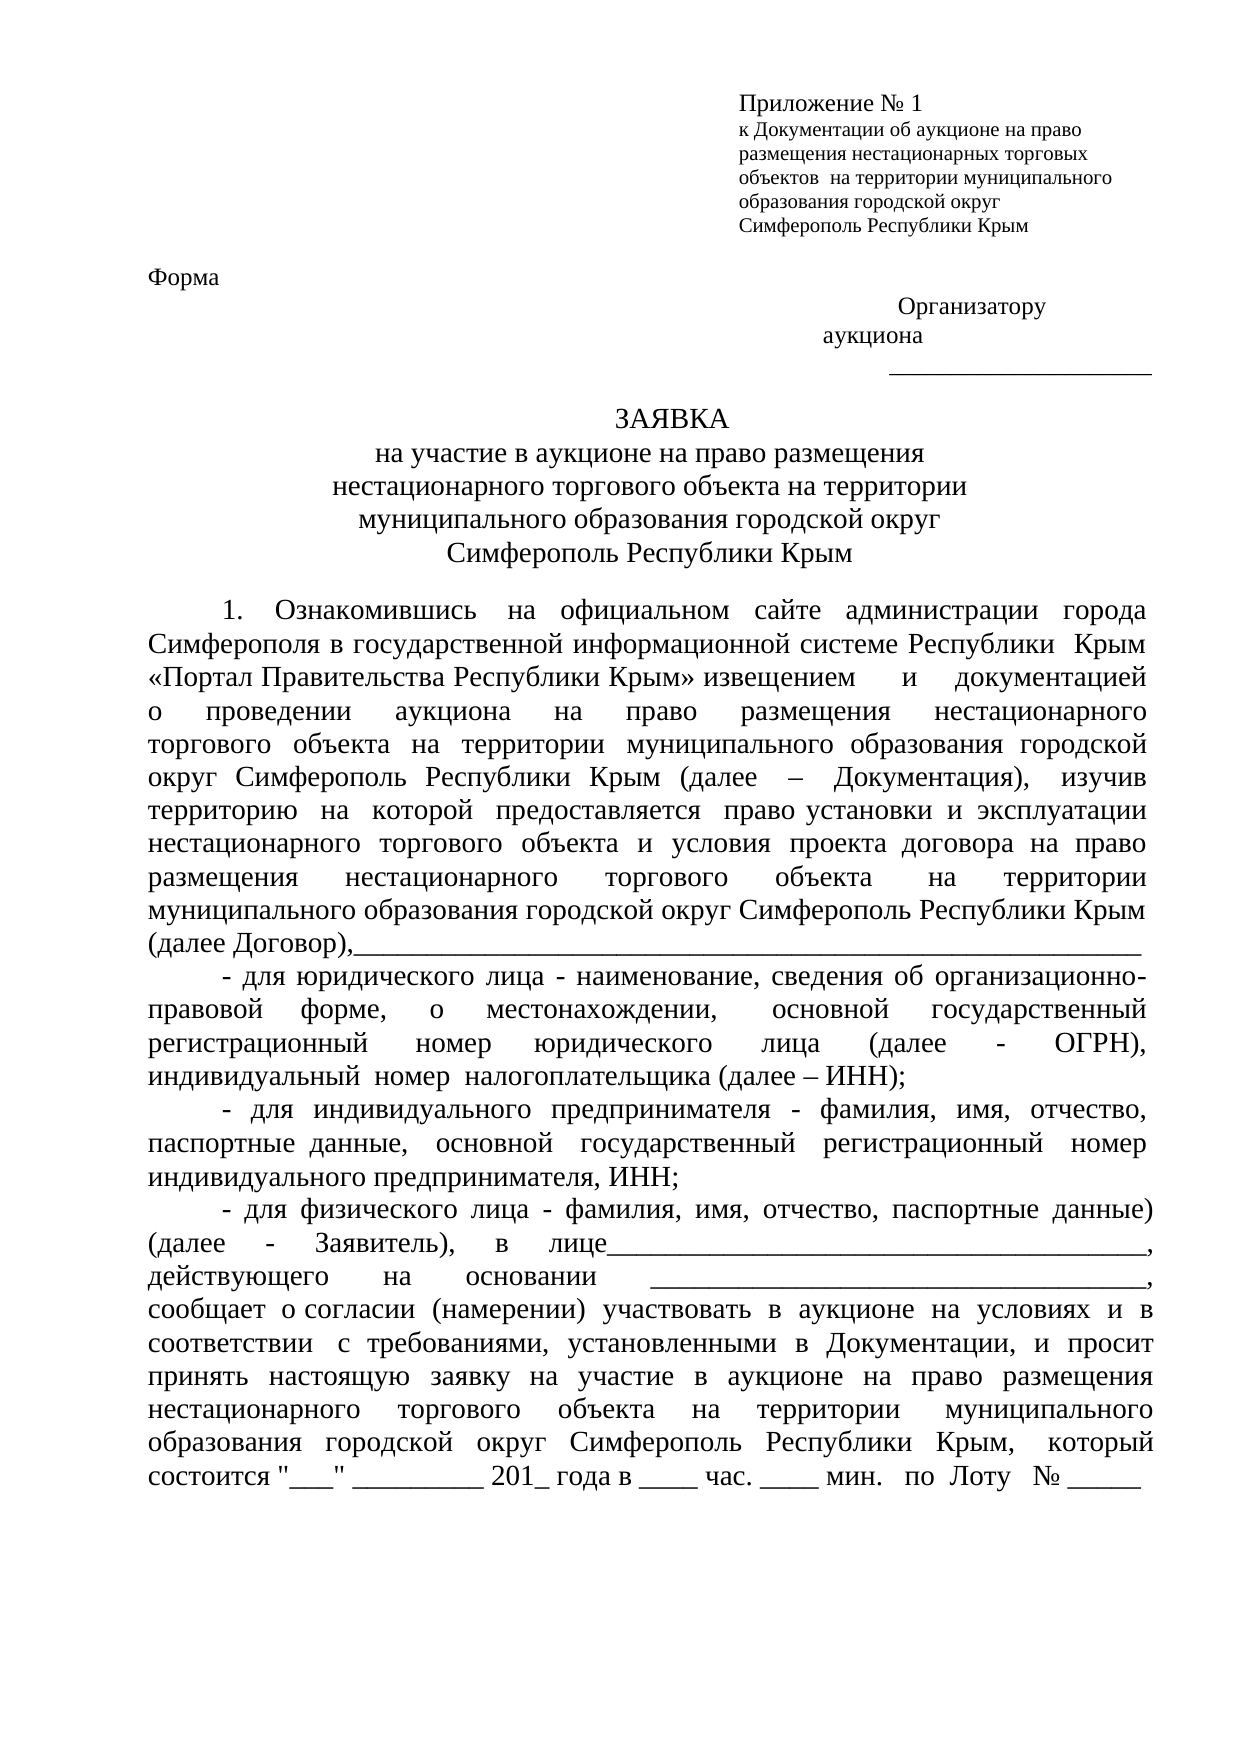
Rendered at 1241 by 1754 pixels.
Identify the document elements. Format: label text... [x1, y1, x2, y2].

text на участие в аукционе на право размещения нестационарного торгового объекта на территории муниципального образования городской округ Симферополь Республики Крым [297, 436, 1002, 568]
text - для физического лица - фамилия, имя, отчество, паспортные данные)(далее - Заявитель), в лице_____________________________________, действующего на основании __________________________________, сообщает о согласии (намерении) участвовать в аукционе на условиях и в соответствии с требованиями, установленными в Документации, и просит принять настоящую заявку на участие в аукционе на право размещения нестационарного торгового объекта на территории муниципального образования городской округ Симферополь Республики Крым, который состоится "___" _________ 201_ года в ____ час. ____ мин. по Лоту № _____ [148, 1192, 1154, 1491]
text к Документации об аукционе на право размещения нестационарных торговых объектов на территории муниципального образования городской округ Симферополь Республики Крым [738, 117, 1121, 237]
text 1. Ознакомившись на официальном сайте администрации города Симферополя в государственной информационной системе Республики Крым «Портал Правительства Республики Крым» извещением и документацией о проведении аукциона на право размещения нестационарного торгового объекта на территории муниципального образования городской округ Симферополь Республики Крым (далее – Документация), изучив территорию на которой предоставляется право установки и эксплуатации нестационарного торгового объекта и условия проекта договора на право размещения нестационарного торгового объекта на территории муниципального образования городской округ Симферополь Республики Крым (далее Договор),______________________________________________________ [148, 593, 1147, 959]
text Приложение № 1 [738, 89, 1154, 117]
text - для юридического лица - наименование, сведения об организационно-правовой форме, о местонахождении, основной государственный регистрационный номер юридического лица (далее - ОГРН), индивидуальный номер налогоплательщика (далее – ИНН); [148, 959, 1147, 1092]
text ЗАЯВКА [614, 402, 1154, 436]
text Организатору аукциона [823, 291, 1152, 349]
text - для индивидуального предпринимателя - фамилия, имя, отчество, паспортные данные, основной государственный регистрационный номер индивидуального предпринимателя, ИНН; [148, 1092, 1147, 1192]
text Форма [148, 262, 1154, 291]
text _____________________ [148, 349, 1152, 377]
